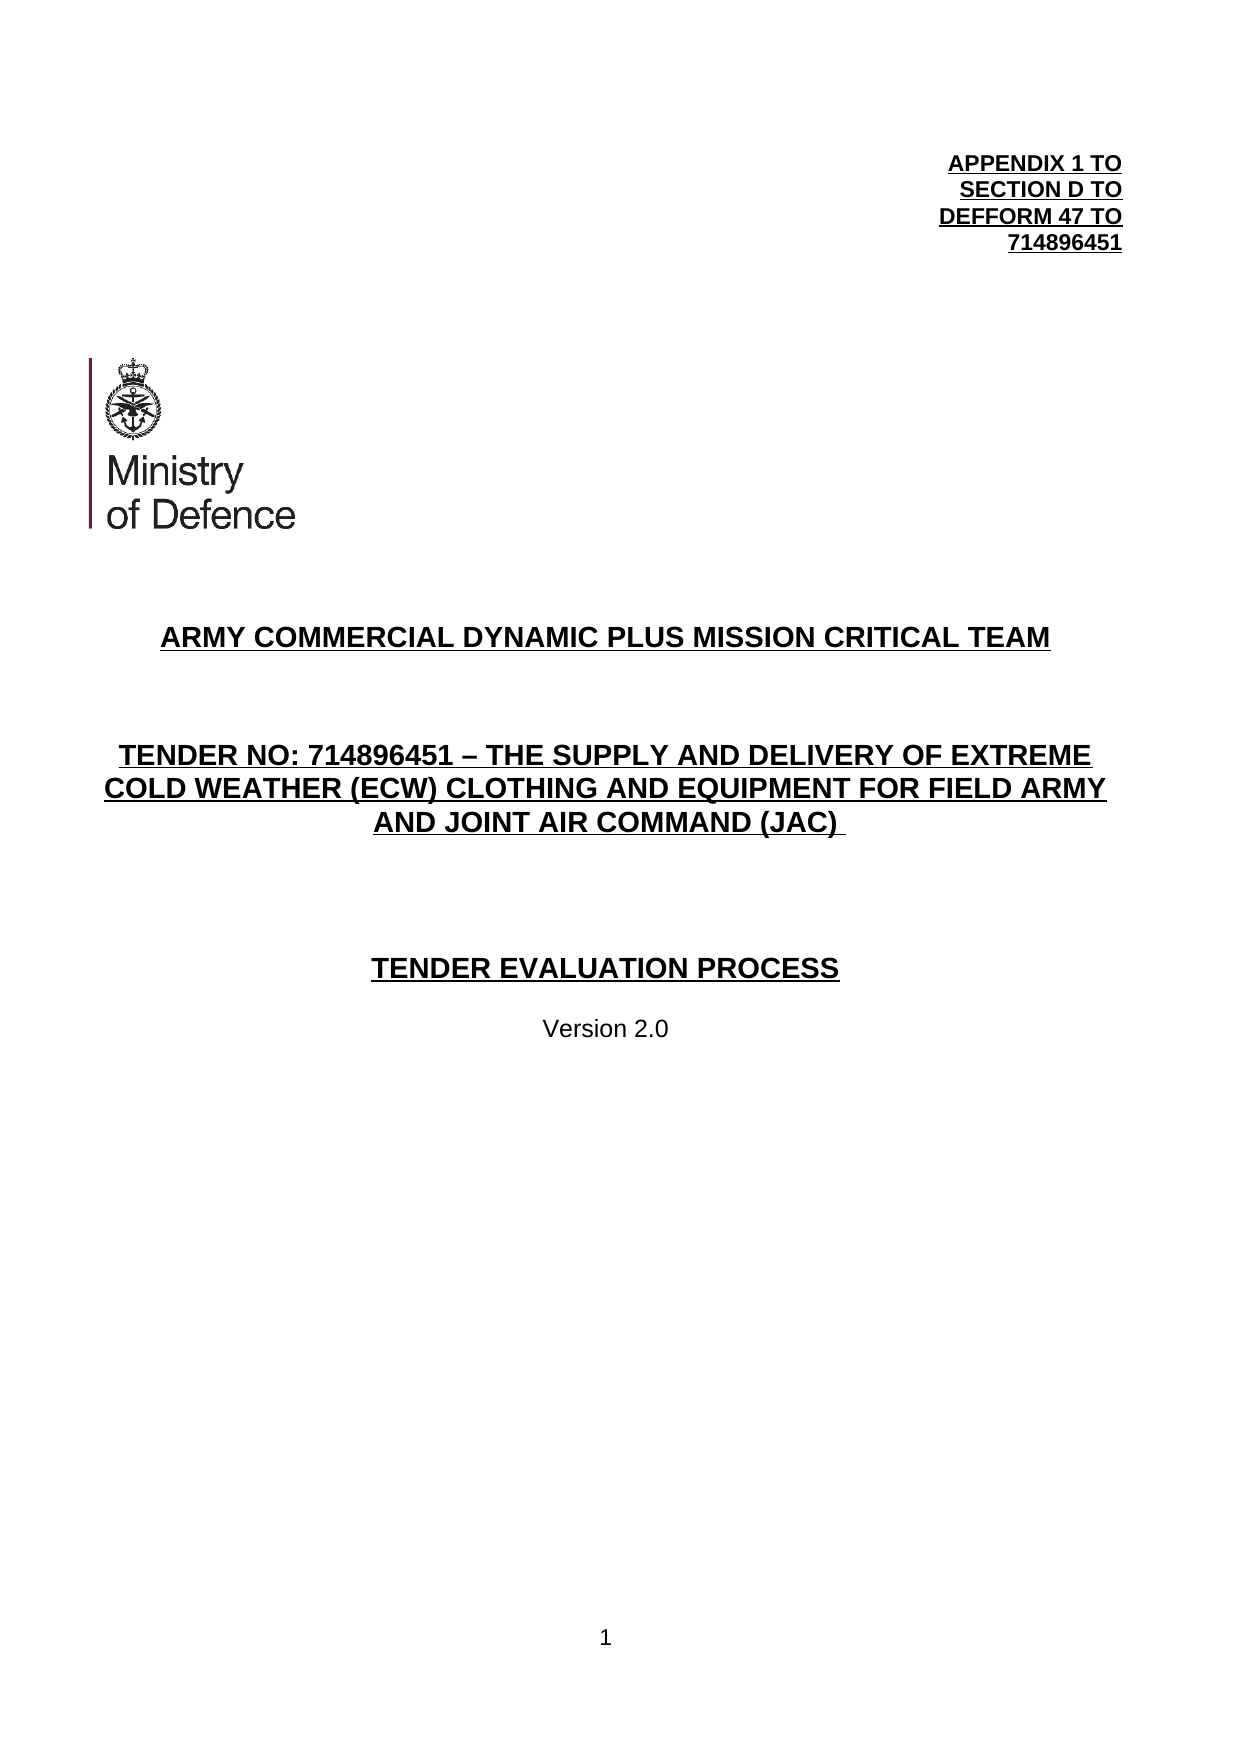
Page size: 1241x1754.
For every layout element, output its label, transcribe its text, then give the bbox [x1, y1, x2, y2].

text TENDER NO: 714896451 – THE SUPPLY AND DELIVERY OF EXTREME COLD WEATHER (ECW) CLOTHING AND EQUIPMENT FOR FIELD ARMY AND JOINT AIR COMMAND (JAC) [89, 738, 1122, 838]
text ARMY COMMERCIAL DYNAMIC PLUS MISSION CRITICAL TEAM [89, 621, 1122, 654]
text TENDER EVALUATION PROCESS [89, 951, 1122, 985]
text SECTION D TO [89, 176, 1122, 203]
text Version 2.0 [89, 1014, 1122, 1042]
text 714896451 [89, 229, 1122, 255]
picture [88, 358, 295, 529]
text APPENDIX 1 TO [89, 150, 1122, 176]
text DEFFORM 47 TO [89, 203, 1122, 229]
